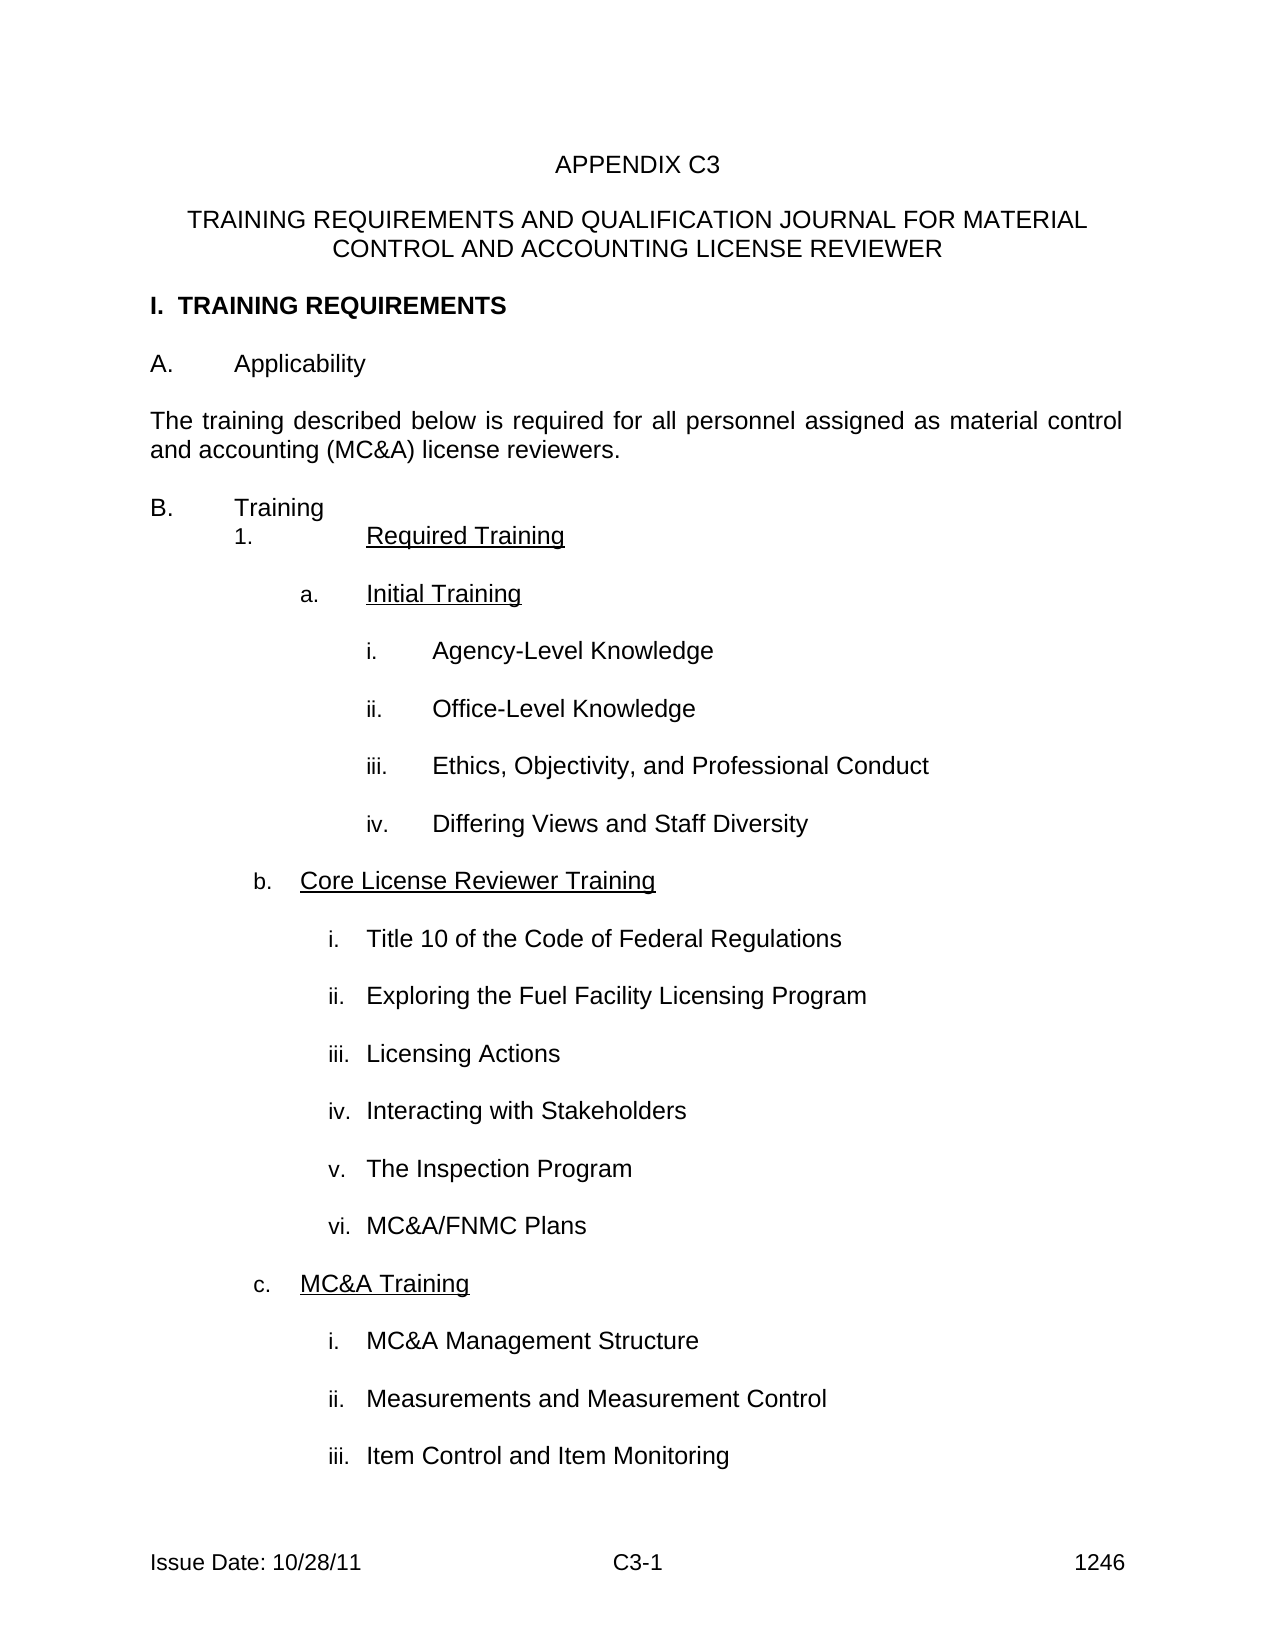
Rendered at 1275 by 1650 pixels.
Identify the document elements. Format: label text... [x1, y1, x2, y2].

text The training described below is required for all personnel assigned as material control and accounting (MC&A) license reviewers. [150, 406, 1125, 464]
text I. TRAINING REQUIREMENTS [150, 291, 1125, 320]
list Agency-Level Knowledge [366, 636, 1125, 665]
text B. Training [150, 493, 1125, 521]
text APPENDIX C3 [150, 150, 1125, 205]
list Ethics, Objectivity, and Professional Conduct [366, 751, 1125, 780]
list Exploring the Fuel Facility Licensing Program [150, 981, 1125, 1010]
list The Inspection Program [150, 1154, 1125, 1183]
list Interacting with Stakeholders [150, 1096, 1125, 1125]
text TRAINING REQUIREMENTS AND QUALIFICATION JOURNAL FOR MATERIAL CONTROL AND ACCOUNTING LICENSE REVIEWER [150, 205, 1125, 263]
list MC&A Management Structure [150, 1326, 1125, 1355]
list Office-Level Knowledge [366, 694, 1125, 723]
list Initial Training [300, 579, 1125, 608]
list Item Control and Item Monitoring [150, 1441, 1125, 1470]
list Core License Reviewer Training [150, 866, 1125, 895]
list Licensing Actions [150, 1039, 1125, 1068]
list Required Training [234, 521, 1125, 550]
list Measurements and Measurement Control [150, 1384, 1125, 1413]
text A. Applicability [150, 349, 1125, 378]
list Differing Views and Staff Diversity [366, 809, 1125, 838]
list MC&A/FNMC Plans [150, 1211, 1125, 1240]
list MC&A Training [150, 1269, 1125, 1298]
list Title 10 of the Code of Federal Regulations [150, 924, 1125, 953]
